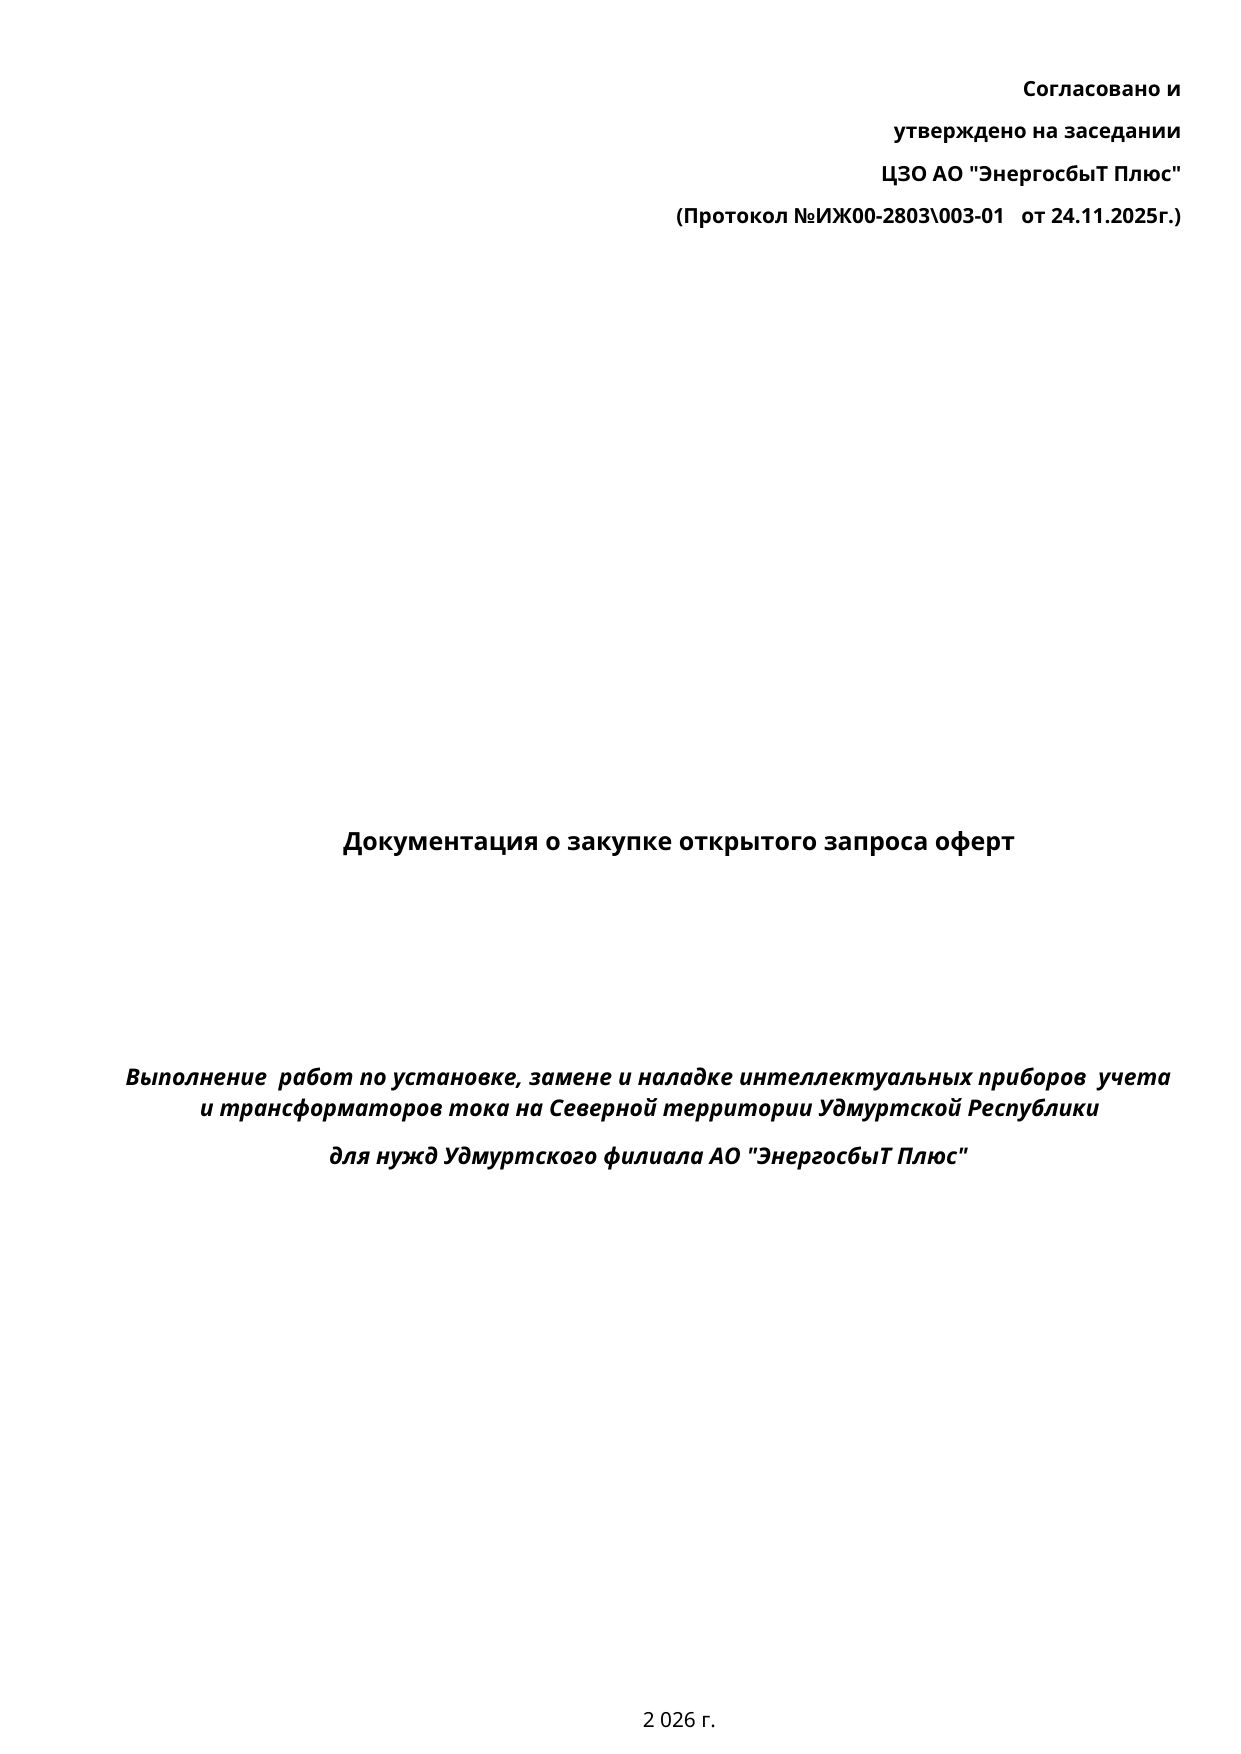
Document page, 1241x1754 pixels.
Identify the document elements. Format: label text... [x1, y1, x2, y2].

text Выполнение работ по установке, замене и наладке интеллектуальных приборов учета и трансформаторов тока на Северной территории Удмуртской Республики [118, 1061, 1181, 1123]
text Документация о закупке открытого запроса оферт [118, 823, 1181, 857]
text 2 026 г. [118, 1705, 1181, 1733]
text (Протокол №ИЖ00-2803\003-01 от 24.11.2025г.) [474, 202, 1181, 230]
text Согласовано и [474, 74, 1181, 102]
text ЦЗО АО "ЭнергосбыТ Плюс" [474, 159, 1181, 187]
text утверждено на заседании [474, 116, 1181, 145]
text для нужд Удмуртского филиала АО "ЭнергосбыТ Плюс" [118, 1140, 1181, 1171]
